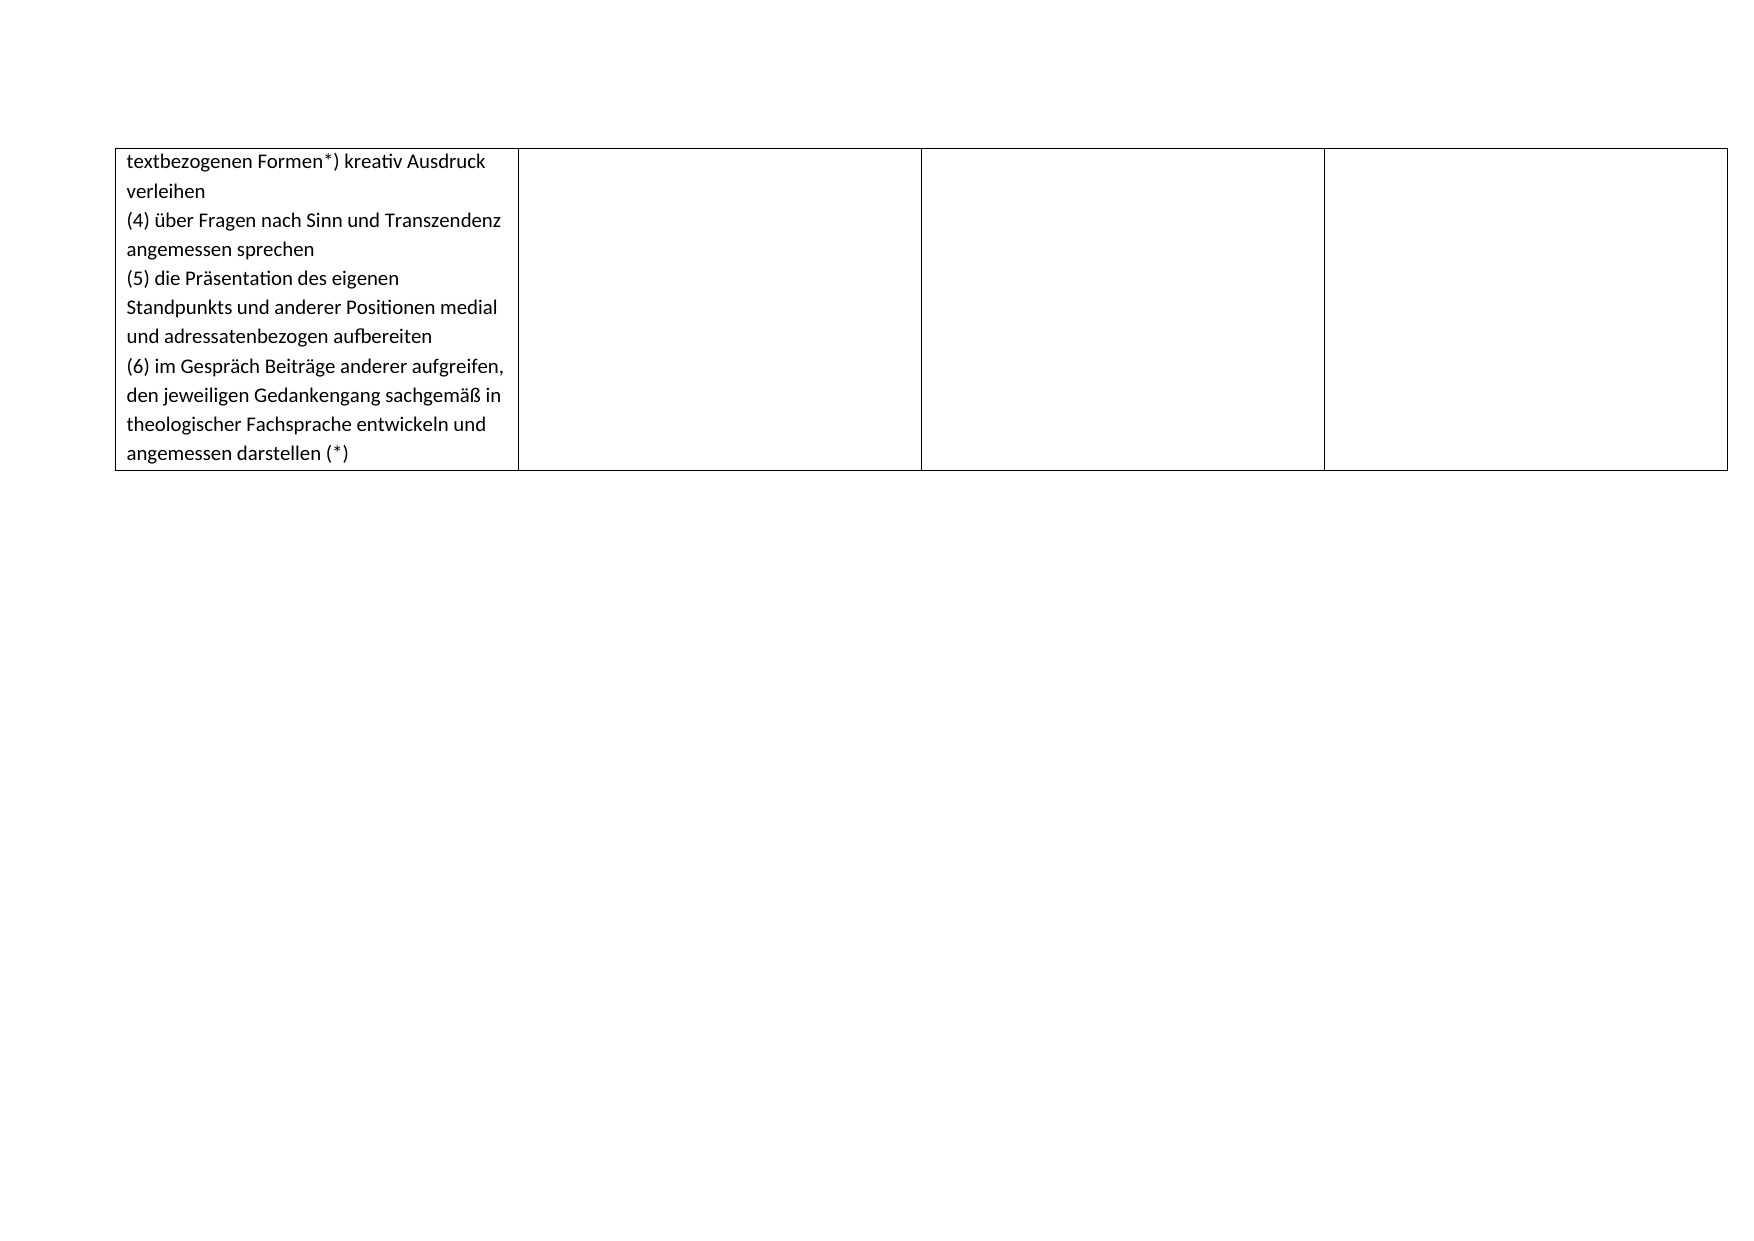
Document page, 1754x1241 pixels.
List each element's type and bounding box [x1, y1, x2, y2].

table_cell [922, 149, 1324, 470]
table_cell [116, 149, 518, 470]
table_cell [1325, 149, 1727, 470]
table_cell [519, 149, 921, 470]
